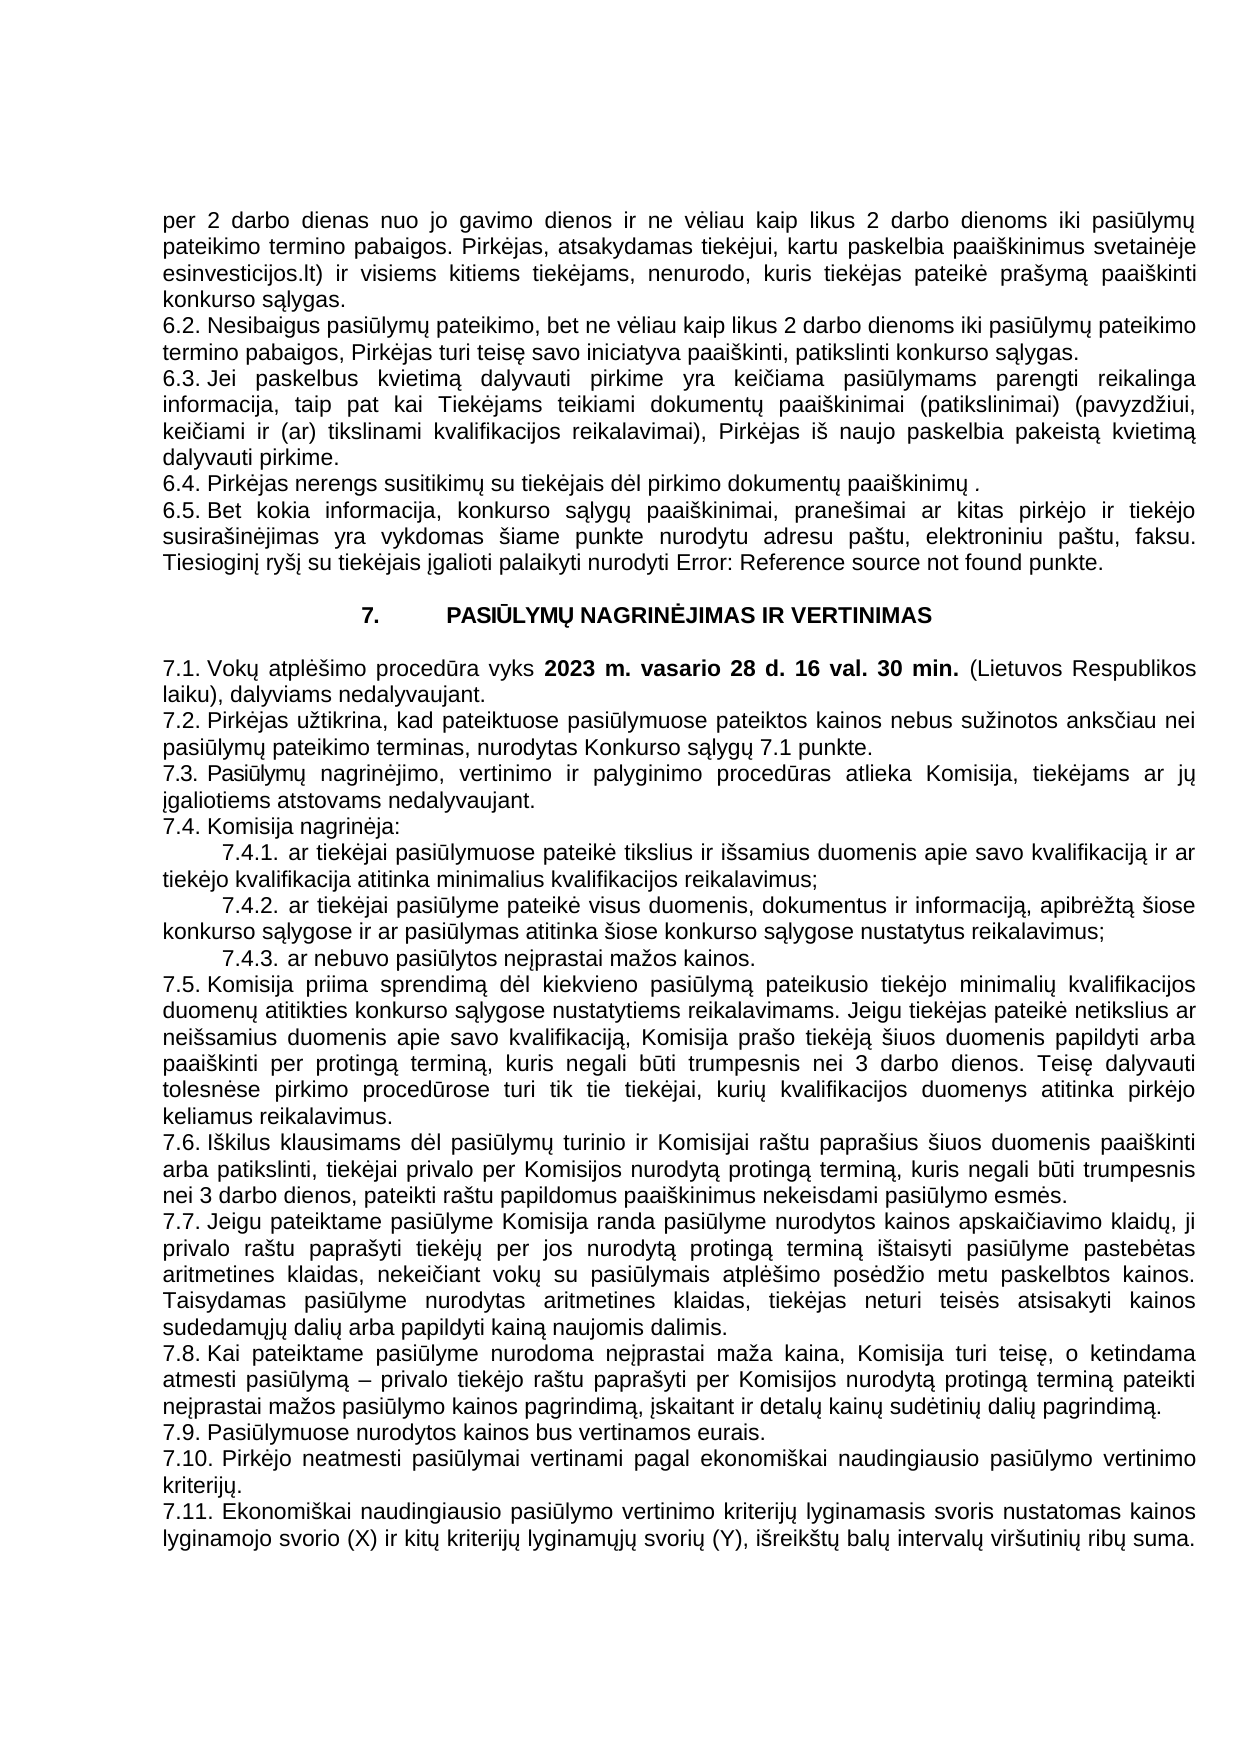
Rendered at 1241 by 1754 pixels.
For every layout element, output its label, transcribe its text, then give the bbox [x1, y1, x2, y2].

list ar tiekėjai pasiūlyme pateikė visus duomenis, dokumentus ir informaciją, apibrėžtą šiose konkurso sąlygose ir ar pasiūlymas atitinka šiose konkurso sąlygose nustatytus reikalavimus; [162, 892, 1197, 945]
list Pirkėjo neatmesti pasiūlymai vertinami pagal ekonomiškai naudingiausio pasiūlymo vertinimo kriterijų. [162, 1445, 1197, 1498]
list PASIŪLYMŲ NAGRINĖJIMAS IR VERTINIMAS [162, 602, 1197, 628]
list Pirkėjas nerengs susitikimų su tiekėjais dėl pirkimo dokumentų paaiškinimų . [162, 470, 1197, 497]
list Iškilus klausimams dėl pasiūlymų turinio ir Komisijai raštu paprašius šiuos duomenis paaiškinti arba patikslinti, tiekėjai privalo per Komisijos nurodytą protingą terminą, kuris negali būti trumpesnis nei 3 darbo dienos, pateikti raštu papildomus paaiškinimus nekeisdami pasiūlymo esmės. [162, 1129, 1197, 1208]
list Pirkėjas užtikrina, kad pateiktuose pasiūlymuose pateiktos kainos nebus sužinotos anksčiau nei pasiūlymų pateikimo terminas, nurodytas Konkurso sąlygų 7.1 punkte. [162, 707, 1197, 760]
list Nesibaigus pasiūlymų pateikimo, bet ne vėliau kaip likus 2 darbo dienoms iki pasiūlymų pateikimo termino pabaigos, Pirkėjas turi teisę savo iniciatyva paaiškinti, patikslinti konkurso sąlygas. [162, 312, 1197, 365]
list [162, 207, 1197, 312]
list Vokų atplėšimo procedūra vyks 2023 m. vasario 28 d. 16 val. 30 min. (Lietuvos Respublikos laiku), dalyviams nedalyvaujant. [162, 655, 1197, 707]
list Kai pateiktame pasiūlyme nurodoma neįprastai maža kaina, Komisija turi teisę, o ketindama atmesti pasiūlymą – privalo tiekėjo raštu paprašyti per Komisijos nurodytą protingą terminą pateikti neįprastai mažos pasiūlymo kainos pagrindimą, įskaitant ir detalų kainų sudėtinių dalių pagrindimą. [162, 1340, 1197, 1419]
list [162, 1498, 1197, 1551]
list ar tiekėjai pasiūlymuose pateikė tikslius ir išsamius duomenis apie savo kvalifikaciją ir ar tiekėjo kvalifikacija atitinka minimalius kvalifikacijos reikalavimus; [162, 839, 1197, 892]
list Jei paskelbus kvietimą dalyvauti pirkime yra keičiama pasiūlymams parengti reikalinga informacija, taip pat kai Tiekėjams teikiami dokumentų paaiškinimai (patikslinimai) (pavyzdžiui, keičiami ir (ar) tikslinami kvalifikacijos reikalavimai), Pirkėjas iš naujo paskelbia pakeistą kvietimą dalyvauti pirkime. [162, 365, 1197, 470]
list ar nebuvo pasiūlytos neįprastai mažos kainos. [162, 945, 1197, 971]
list Komisija nagrinėja: [162, 813, 1197, 839]
list Pasiūlymų nagrinėjimo, vertinimo ir palyginimo procedūras atlieka Komisija, tiekėjams ar jų įgaliotiems atstovams nedalyvaujant. [162, 760, 1197, 813]
list Jeigu pateiktame pasiūlyme Komisija randa pasiūlyme nurodytos kainos apskaičiavimo klaidų, ji privalo raštu paprašyti tiekėjų per jos nurodytą protingą terminą ištaisyti pasiūlyme pastebėtas aritmetines klaidas, nekeičiant vokų su pasiūlymais atplėšimo posėdžio metu paskelbtos kainos. Taisydamas pasiūlyme nurodytas aritmetines klaidas, tiekėjas neturi teisės atsisakyti kainos sudedamųjų dalių arba papildyti kainą naujomis dalimis. [162, 1208, 1197, 1340]
list Komisija priima sprendimą dėl kiekvieno pasiūlymą pateikusio tiekėjo minimalių kvalifikacijos duomenų atitikties konkurso sąlygose nustatytiems reikalavimams. Jeigu tiekėjas pateikė netikslius ar neišsamius duomenis apie savo kvalifikaciją, Komisija prašo tiekėją šiuos duomenis papildyti arba paaiškinti per protingą terminą, kuris negali būti trumpesnis nei 3 darbo dienos. Teisę dalyvauti tolesnėse pirkimo procedūrose turi tik tie tiekėjai, kurių kvalifikacijos duomenys atitinka pirkėjo keliamus reikalavimus. [162, 971, 1197, 1129]
list Pasiūlymuose nurodytos kainos bus vertinamos eurais. [162, 1419, 1197, 1445]
